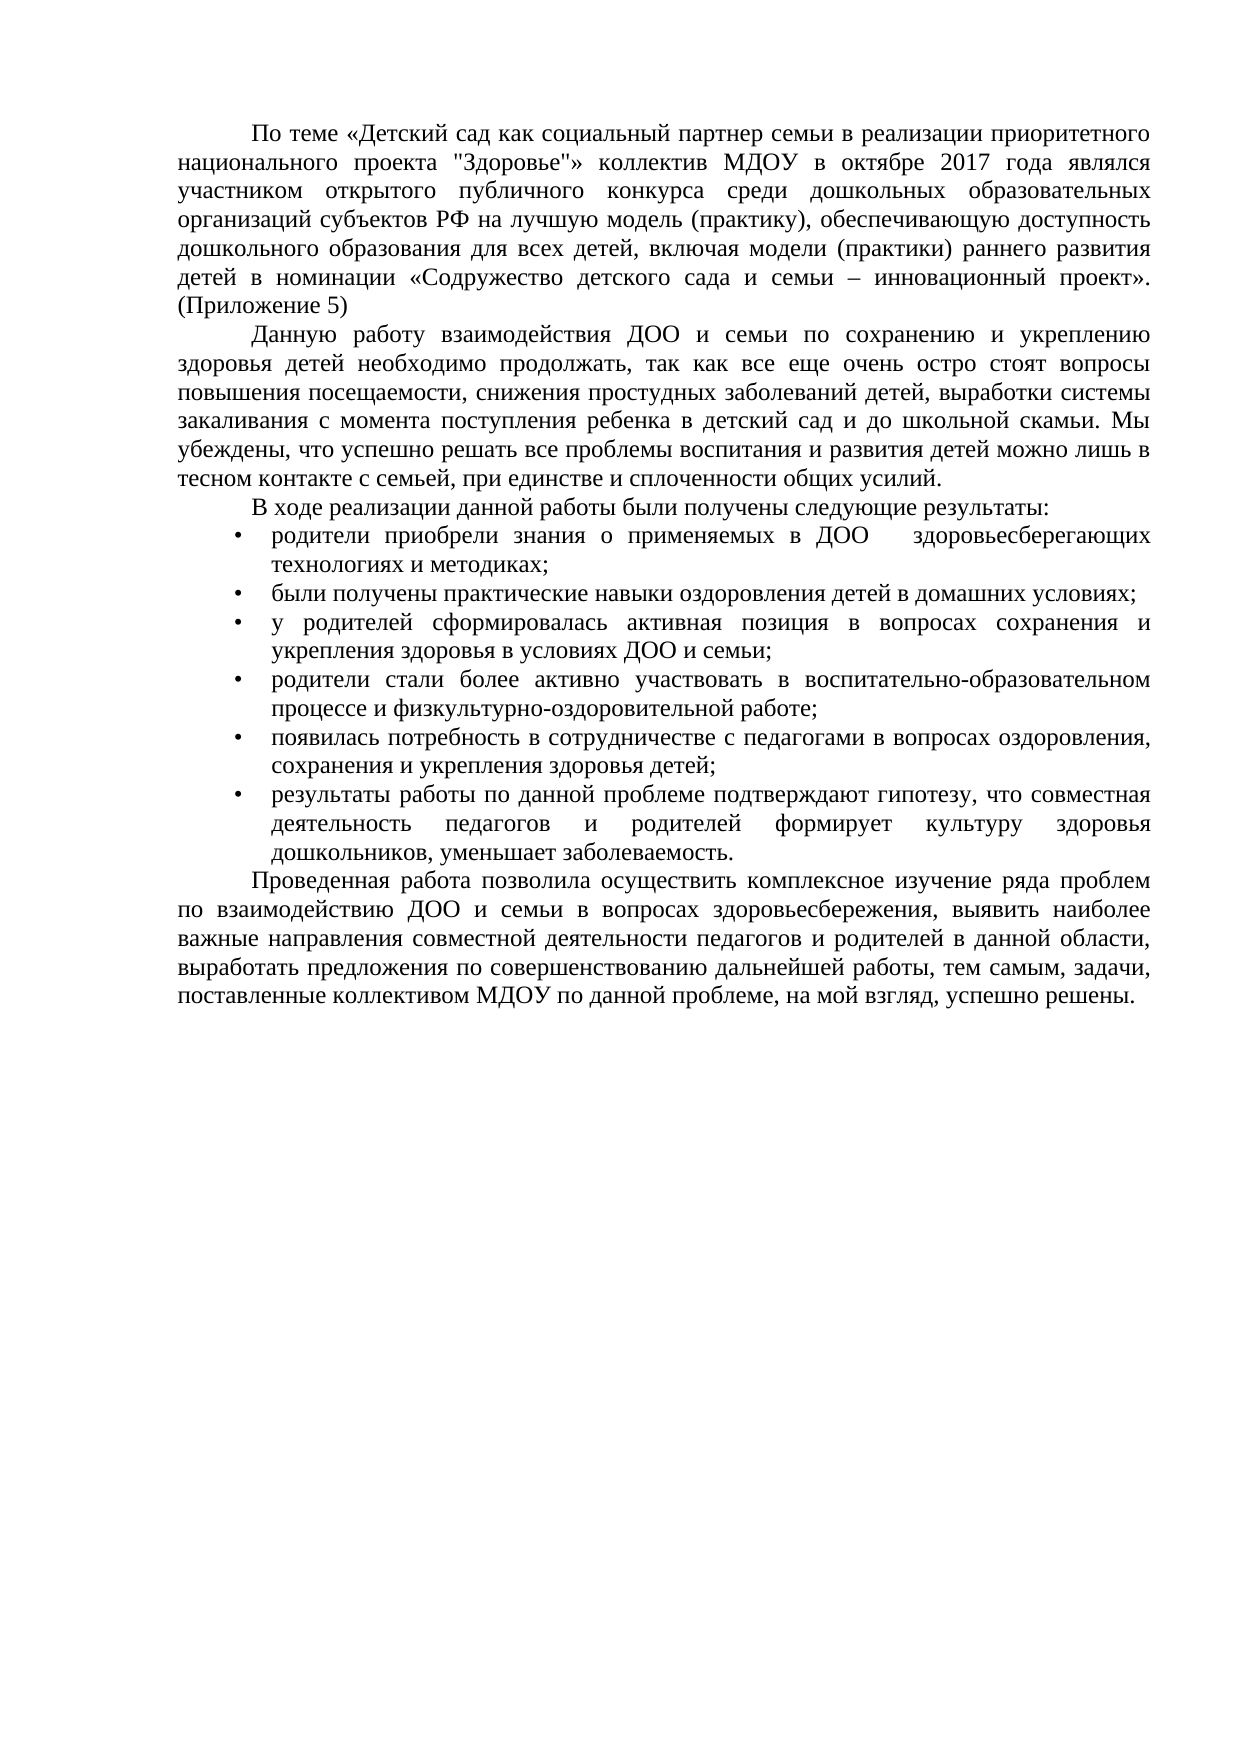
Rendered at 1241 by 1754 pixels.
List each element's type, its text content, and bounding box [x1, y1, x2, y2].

list результаты работы по данной проблеме подтверждают гипотезу, что совместная деятельность педагогов и родителей формирует культуру здоровья дошкольников, уменьшает заболеваемость. [233, 779, 1152, 866]
list были получены практические навыки оздоровления детей в домашних условиях; [233, 578, 1152, 607]
list у родителей сформировалась активная позиция в вопросах сохранения и укрепления здоровья в условиях ДОО и семьи; [233, 607, 1152, 664]
text Проведенная работа позволила осуществить комплексное изучение ряда проблем по взаимодействию ДОО и семьи в вопросах здоровьесбережения, выявить наиболее важные направления совместной деятельности педагогов и родителей в данной области, выработать предложения по совершенствованию дальнейшей работы, тем самым, задачи, поставленные коллективом МДОУ по данной проблеме, на мой взгляд, успешно решены. [177, 866, 1152, 1009]
text В ходе реализации данной работы были получены следующие результаты: [183, 492, 1152, 521]
list родители приобрели знания о применяемых в ДОО здоровьесберегающих технологиях и методиках; [233, 521, 1152, 578]
text Данную работу взаимодействия ДОО и семьи по сохранению и укреплению здоровья детей необходимо продолжать, так как все еще очень остро стоят вопросы повышения посещаемости, снижения простудных заболеваний детей, выработки системы закаливания с момента поступления ребенка в детский сад и до школьной скамьи. Мы убеждены, что успешно решать все проблемы воспитания и развития детей можно лишь в тесном контакте с семьей, при единстве и сплоченности общих усилий. [177, 319, 1152, 492]
text По теме «Детский сад как социальный партнер семьи в реализации приоритетного национального проекта "Здоровье"» коллектив МДОУ в октябре 2017 года являлся участником открытого публичного конкурса среди дошкольных образовательных организаций субъектов РФ на лучшую модель (практику), обеспечивающую доступность дошкольного образования для всех детей, включая модели (практики) раннего развития детей в номинации «Содружество детского сада и семьи – инновационный проект». (Приложение 5) [177, 118, 1152, 319]
list родители стали более активно участвовать в воспитательно-образовательном процессе и физкультурно-оздоровительной работе; [233, 664, 1152, 722]
list появилась потребность в сотрудничестве с педагогами в вопросах оздоровления, сохранения и укрепления здоровья детей; [233, 722, 1152, 779]
